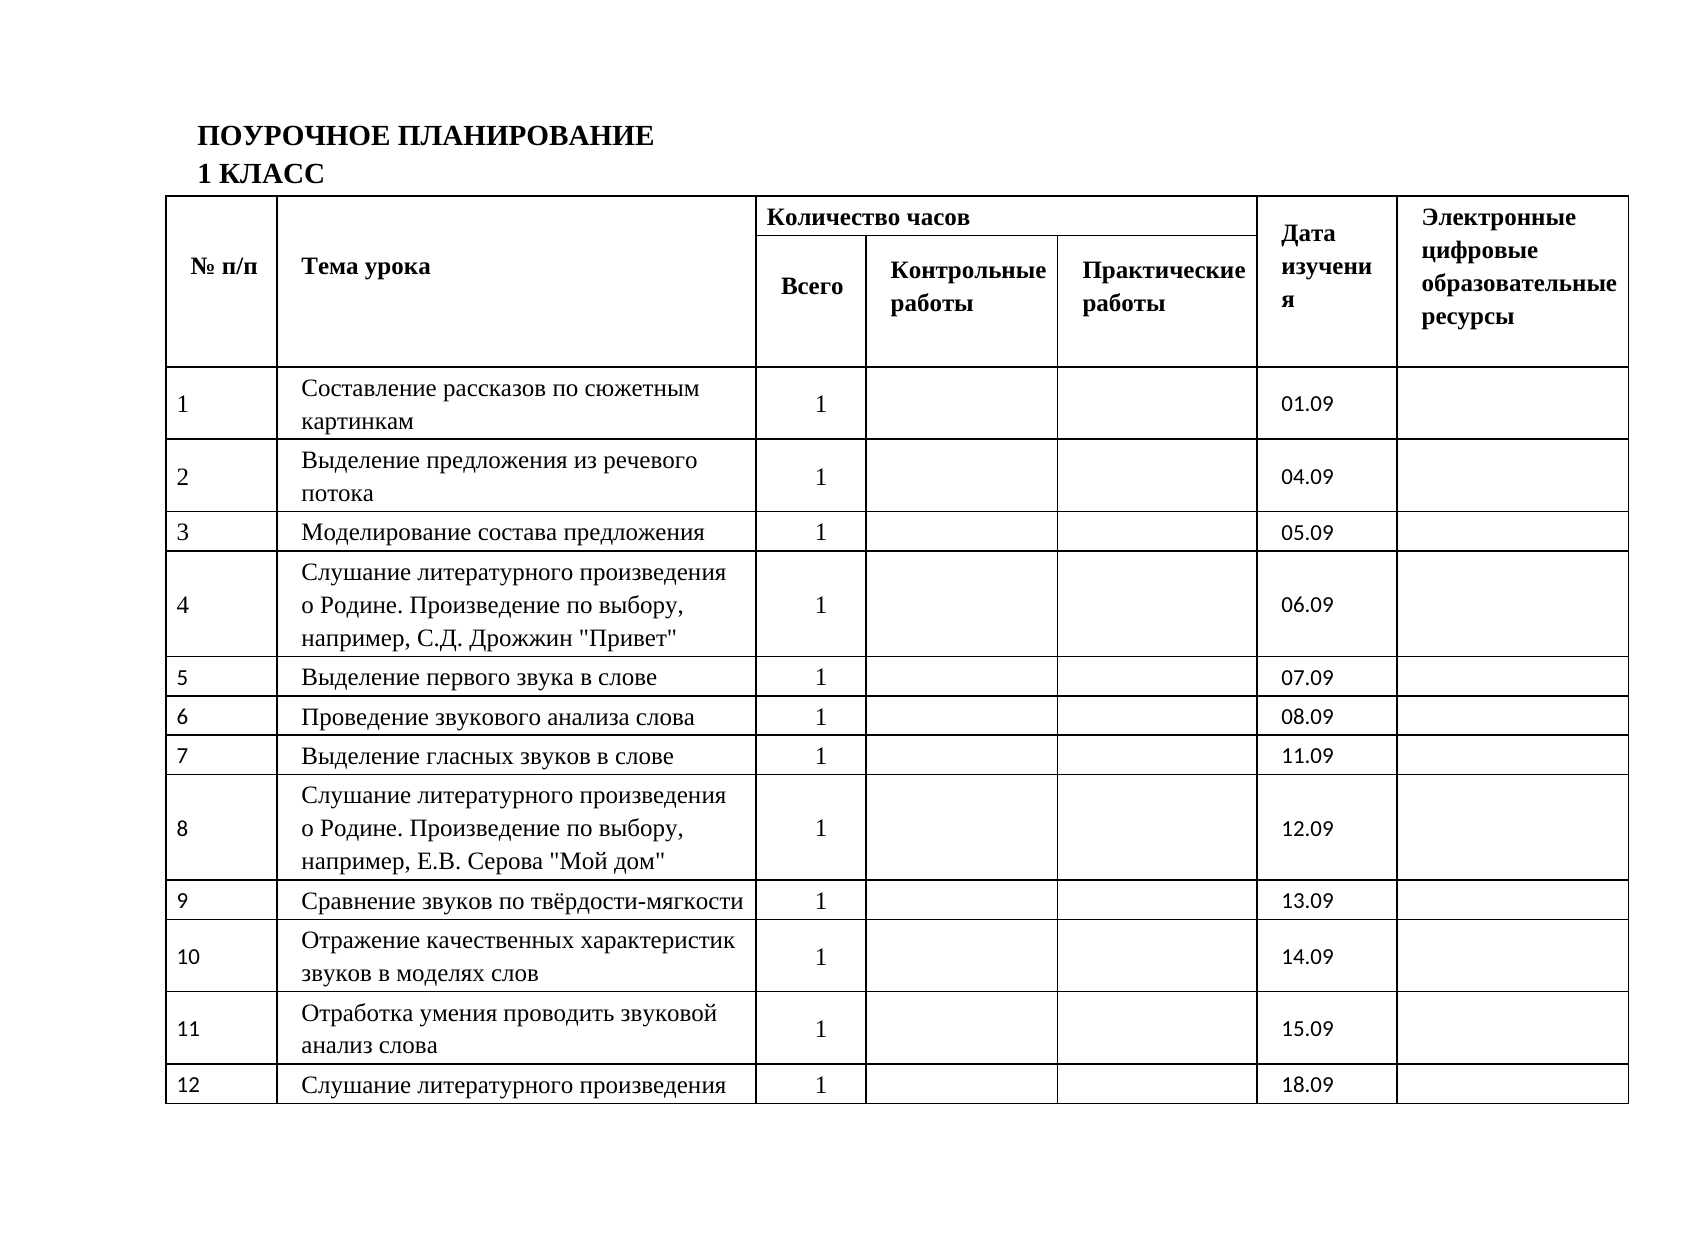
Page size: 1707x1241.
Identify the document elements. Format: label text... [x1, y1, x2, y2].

table_cell [1058, 440, 1256, 511]
table_cell [1398, 552, 1628, 656]
table_cell [1058, 512, 1256, 550]
table_cell Всего [757, 236, 865, 366]
table_header Тема урока [278, 197, 755, 366]
table_cell Проведение звукового анализа слова [278, 697, 755, 734]
table_cell [867, 697, 1057, 734]
table_cell 1 [757, 1065, 865, 1103]
table_cell 1 [167, 368, 276, 438]
table_cell 1 [757, 512, 865, 550]
table_cell 12.09 [1258, 775, 1396, 879]
table_cell 14.09 [1258, 920, 1396, 991]
table_cell [1398, 992, 1628, 1063]
table_cell 11 [167, 992, 276, 1063]
table_cell [1398, 368, 1628, 438]
table_cell [1058, 1065, 1256, 1103]
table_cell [278, 1065, 755, 1103]
table_cell [1058, 697, 1256, 734]
table_cell 7 [167, 736, 276, 774]
table_cell 1 [757, 736, 865, 774]
table_cell 11.09 [1258, 736, 1396, 774]
table_cell [1058, 736, 1256, 774]
table_cell [1398, 920, 1628, 991]
table_cell 9 [167, 881, 276, 918]
table_header Электронные цифровые образовательные ресурсы [1398, 197, 1628, 366]
table_cell 10 [167, 920, 276, 991]
table_cell 1 [757, 368, 865, 438]
table_header Количество часов [757, 197, 1256, 234]
table_header № п/п [167, 197, 276, 366]
table_cell [1398, 440, 1628, 511]
table_cell [867, 552, 1057, 656]
table_cell [1398, 657, 1628, 695]
table_cell [867, 775, 1057, 879]
table_cell Сравнение звуков по твёрдости-мягкости [278, 881, 755, 918]
table_cell 3 [167, 512, 276, 550]
table_header Дата изучения [1258, 197, 1396, 366]
table_cell 1 [757, 920, 865, 991]
table_cell [1398, 1065, 1628, 1103]
table_cell 1 [757, 657, 865, 695]
table_cell [867, 512, 1057, 550]
table_cell 4 [167, 552, 276, 656]
table_cell [1058, 368, 1256, 438]
table_cell Контрольные работы [867, 236, 1057, 366]
table_cell 1 [757, 697, 865, 734]
table_cell Выделение первого звука в слове [278, 657, 755, 695]
table_cell [1398, 881, 1628, 918]
text ПОУРОЧНОЕ ПЛАНИРОВАНИЕ [190, 118, 1618, 152]
table_cell [1058, 992, 1256, 1063]
table_cell [1398, 697, 1628, 734]
table_cell Составление рассказов по сюжетным картинкам [278, 368, 755, 438]
table_cell 18.09 [1258, 1065, 1396, 1103]
table_cell [1058, 881, 1256, 918]
table_cell 15.09 [1258, 992, 1396, 1063]
table_cell Практические работы [1058, 236, 1256, 366]
table_cell [867, 1065, 1057, 1103]
table_cell [867, 992, 1057, 1063]
table_cell Моделирование состава предложения [278, 512, 755, 550]
table_cell [867, 881, 1057, 918]
table_cell 1 [757, 881, 865, 918]
table_cell 6 [167, 697, 276, 734]
table_cell [867, 440, 1057, 511]
table_cell [1058, 775, 1256, 879]
table_cell [867, 736, 1057, 774]
table_cell 1 [757, 552, 865, 656]
table_cell 05.09 [1258, 512, 1396, 550]
table_cell 2 [167, 440, 276, 511]
table_cell [867, 657, 1057, 695]
table_cell 1 [757, 440, 865, 511]
table_cell Выделение гласных звуков в слове [278, 736, 755, 774]
table_cell 12 [167, 1065, 276, 1103]
table_cell [867, 368, 1057, 438]
table_cell [1058, 552, 1256, 656]
table_cell 04.09 [1258, 440, 1396, 511]
table_cell Отработка умения проводить звуковой анализ слова [278, 992, 755, 1063]
table_cell Выделение предложения из речевого потока [278, 440, 755, 511]
table_cell [1398, 736, 1628, 774]
table_cell Отражение качественных характеристик звуков в моделях слов [278, 920, 755, 991]
table_cell Слушание литературного произведения о Родине. Произведение по выбору, например, С.Д. Дрожжин "Привет" [278, 552, 755, 656]
table_cell 8 [167, 775, 276, 879]
table_cell [867, 920, 1057, 991]
table_cell [1398, 775, 1628, 879]
table_cell Слушание литературного произведения о Родине. Произведение по выбору, например, Е.В. Серова "Мой дом" [278, 775, 755, 879]
table_cell [1398, 512, 1628, 550]
table_cell 06.09 [1258, 552, 1396, 656]
table_cell [1058, 657, 1256, 695]
table_cell 5 [167, 657, 276, 695]
text 1 КЛАСС [190, 157, 1618, 190]
table_cell 13.09 [1258, 881, 1396, 918]
table_cell 07.09 [1258, 657, 1396, 695]
table_cell 1 [757, 775, 865, 879]
table_cell 01.09 [1258, 368, 1396, 438]
table_cell 1 [757, 992, 865, 1063]
table_cell [1058, 920, 1256, 991]
table_cell 08.09 [1258, 697, 1396, 734]
